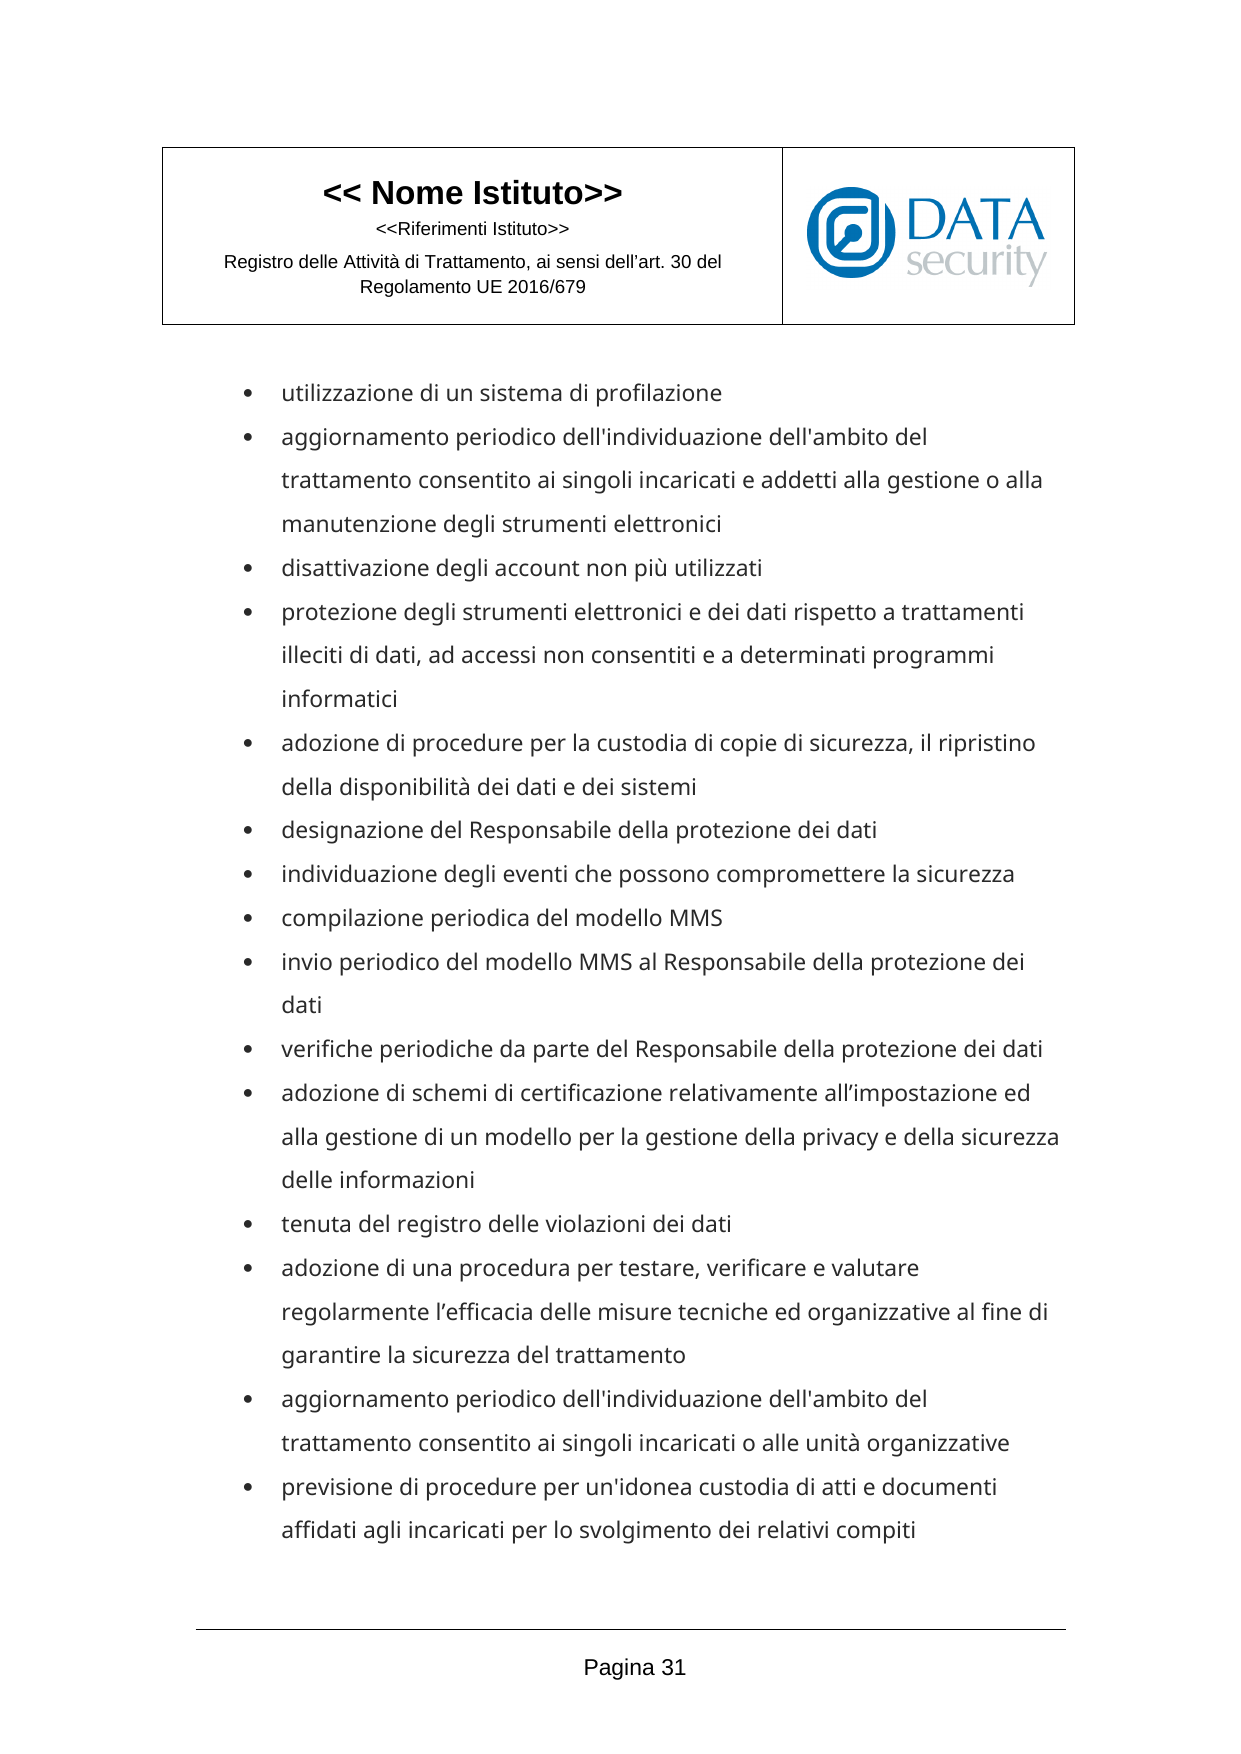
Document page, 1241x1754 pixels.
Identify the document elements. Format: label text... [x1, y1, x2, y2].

list tenuta del registro delle violazioni dei dati [244, 1197, 1063, 1241]
list protezione degli strumenti elettronici e dei dati rispetto a trattamenti illeciti di dati, ad accessi non consentiti e a determinati programmi informatici [244, 585, 1063, 716]
list aggiornamento periodico dell'individuazione dell'ambito del trattamento consentito ai singoli incaricati o alle unità organizzative [244, 1372, 1063, 1460]
list disattivazione degli account non più utilizzati [244, 541, 1063, 585]
list compilazione periodica del modello MMS [244, 891, 1063, 935]
list adozione di una procedura per testare, verificare e valutare regolarmente l’efficacia delle misure tecniche ed organizzative al fine di garantire la sicurezza del trattamento [244, 1241, 1063, 1372]
list adozione di procedure per la custodia di copie di sicurezza, il ripristino della disponibilità dei dati e dei sistemi [244, 716, 1063, 804]
list designazione del Responsabile della protezione dei dati [244, 804, 1063, 847]
list previsione di procedure per un'idonea custodia di atti e documenti affidati agli incaricati per lo svolgimento dei relativi compiti [244, 1460, 1063, 1547]
list adozione di schemi di certificazione relativamente all’impostazione ed alla gestione di un modello per la gestione della privacy e della sicurezza delle informazioni [244, 1066, 1063, 1197]
list individuazione degli eventi che possono compromettere la sicurezza [244, 847, 1063, 891]
picture [806, 186, 1051, 290]
list aggiornamento periodico dell'individuazione dell'ambito del trattamento consentito ai singoli incaricati e addetti alla gestione o alla manutenzione degli strumenti elettronici [244, 410, 1063, 541]
list utilizzazione di un sistema di profilazione [244, 366, 1063, 410]
list verifiche periodiche da parte del Responsabile della protezione dei dati [244, 1022, 1063, 1066]
list invio periodico del modello MMS al Responsabile della protezione dei dati [244, 935, 1063, 1022]
